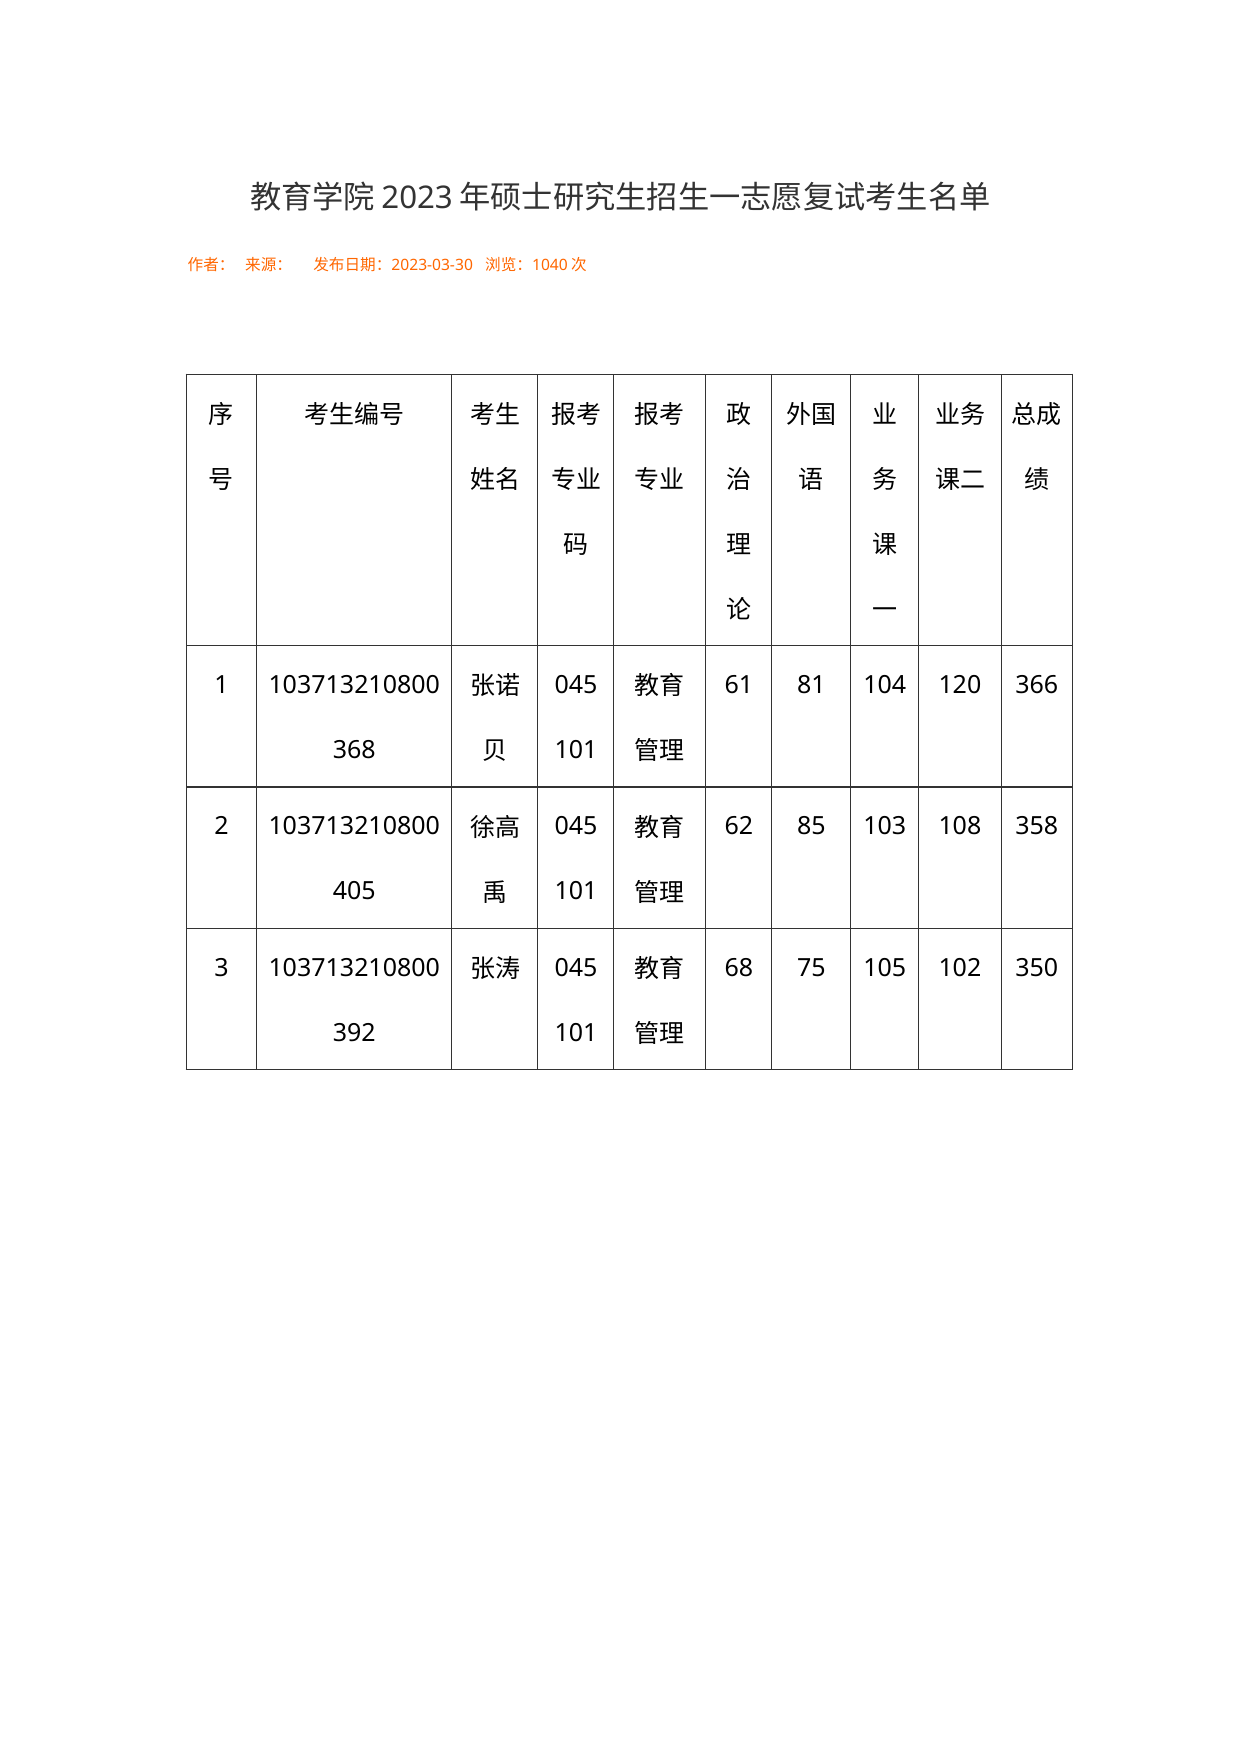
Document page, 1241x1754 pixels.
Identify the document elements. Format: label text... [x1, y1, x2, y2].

table_cell 62 [706, 788, 771, 928]
table_cell 103713210800368 [257, 646, 451, 786]
table_header 报考专业 [614, 375, 705, 645]
table_cell 358 [1002, 788, 1072, 928]
table_cell 103 [851, 788, 918, 928]
table_cell 2 [187, 788, 256, 928]
subtitle 教育学院2023年硕士研究生招生一志愿复试考生名单 [187, 162, 1053, 227]
table_header 政治理论 [706, 375, 771, 645]
table_cell 1 [187, 646, 256, 786]
table_header 业务课一 [851, 375, 918, 645]
table_header 报考专业码 [538, 375, 613, 645]
table_header 总成绩 [1002, 375, 1072, 645]
table_header 外国语 [772, 375, 850, 645]
table_cell 85 [772, 788, 850, 928]
table_cell 61 [706, 646, 771, 786]
table_cell 350 [1002, 929, 1072, 1069]
table_cell 105 [851, 929, 918, 1069]
table_cell 103713210800405 [257, 788, 451, 928]
table_cell 045101 [538, 646, 613, 786]
table_header 考生编号 [257, 375, 451, 645]
table_cell 120 [919, 646, 1001, 786]
table_cell 102 [919, 929, 1001, 1069]
table_header 考生姓名 [452, 375, 537, 645]
table_cell 75 [772, 929, 850, 1069]
table_cell 81 [772, 646, 850, 786]
table_cell 045101 [538, 788, 613, 928]
table_cell 教育管理 [614, 929, 705, 1069]
table_cell 68 [706, 929, 771, 1069]
table_cell 徐高禹 [452, 788, 537, 928]
table_cell 张诺贝 [452, 646, 537, 786]
table_cell 045101 [538, 929, 613, 1069]
text 作者： 来源： 发布日期：2023-03-30 浏览：1040次 [187, 248, 1053, 280]
table_cell 103713210800392 [257, 929, 451, 1069]
table_cell 108 [919, 788, 1001, 928]
table_header 业务课二 [919, 375, 1001, 645]
table_cell 教育管理 [614, 788, 705, 928]
table_header 序号 [187, 375, 256, 645]
table_cell 教育管理 [614, 646, 705, 786]
table_cell 3 [187, 929, 256, 1069]
table_cell 366 [1002, 646, 1072, 786]
table_cell 张涛 [452, 929, 537, 1069]
table_cell 104 [851, 646, 918, 786]
